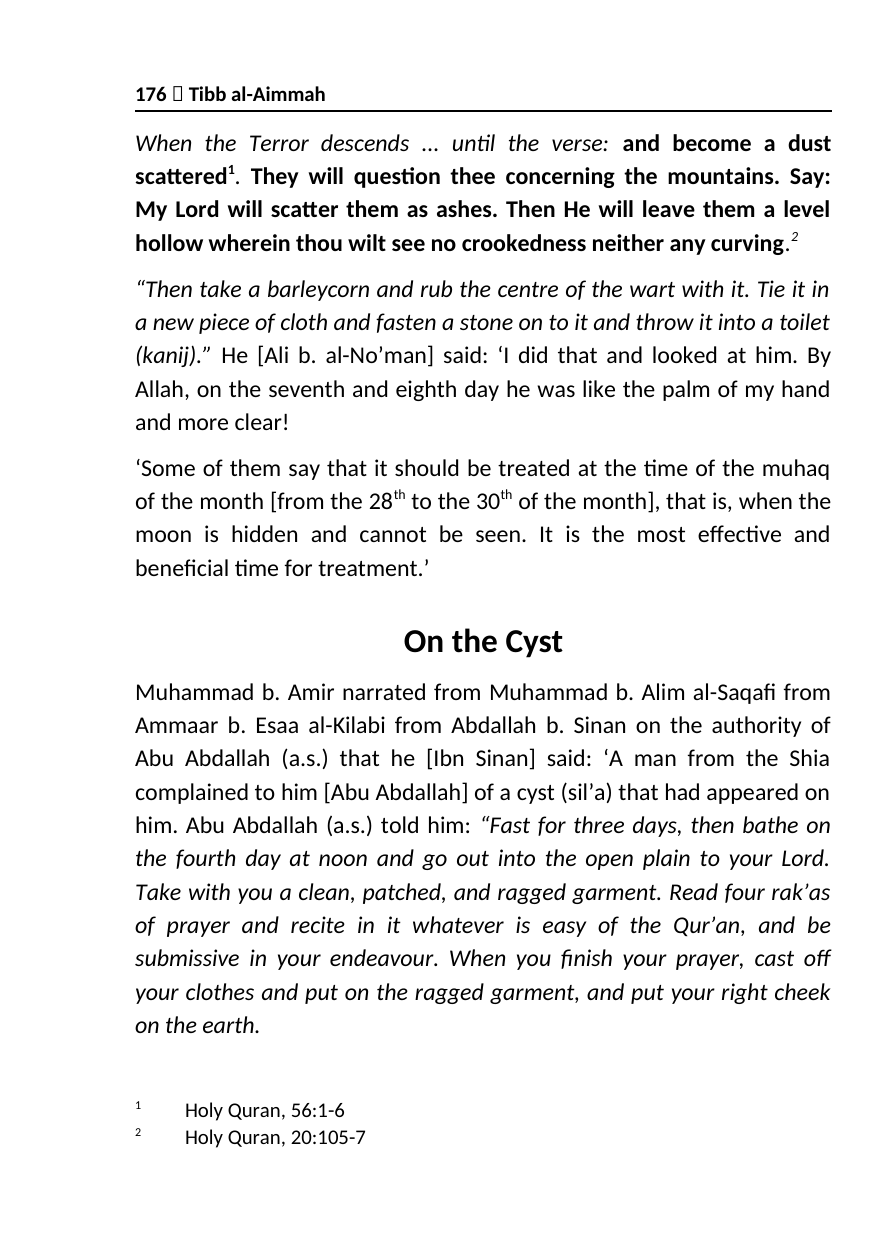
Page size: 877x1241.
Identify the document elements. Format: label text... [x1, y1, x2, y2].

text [135, 124, 832, 258]
subtitle On the Cyst [135, 620, 832, 661]
text “Then take a barleycorn and rub the centre of the wart with it. Tie it in a new piece of cloth and fasten a stone on to it and throw it into a toilet (kanij).” He [Ali b. al-No’man] said: ‘I did that and looked at him. By Allah, on the seventh and eighth day he was like the palm of my hand and more clear! [135, 270, 832, 437]
text ‘Some of them say that it should be treated at the time of the muhaq of the month [from the 28th to the 30th of the month], that is, when the moon is hidden and cannot be seen. It is the most effective and beneficial time for treatment.’ [135, 449, 832, 583]
text Muhammad b. Amir narrated from Muhammad b. Alim al-Saqafi from Ammaar b. Esaa al-Kilabi from Abdallah b. Sinan on the authority of Abu Abdallah (a.s.) that he [Ibn Sinan] said: ‘A man from the Shia complained to him [Abu Abdallah] of a cyst (sil’a) that had appeared on him. Abu Abdallah (a.s.) told him: “Fast for three days, then bathe on the fourth day at noon and go out into the open plain to your Lord. Take with you a clean, patched, and ragged garment. Read four rak’as of prayer and recite in it whatever is easy of the Qur’an, and be submissive in your endeavour. When you finish your prayer, cast off your clothes and put on the ragged garment, and put your right cheek on the earth. [135, 673, 832, 1040]
